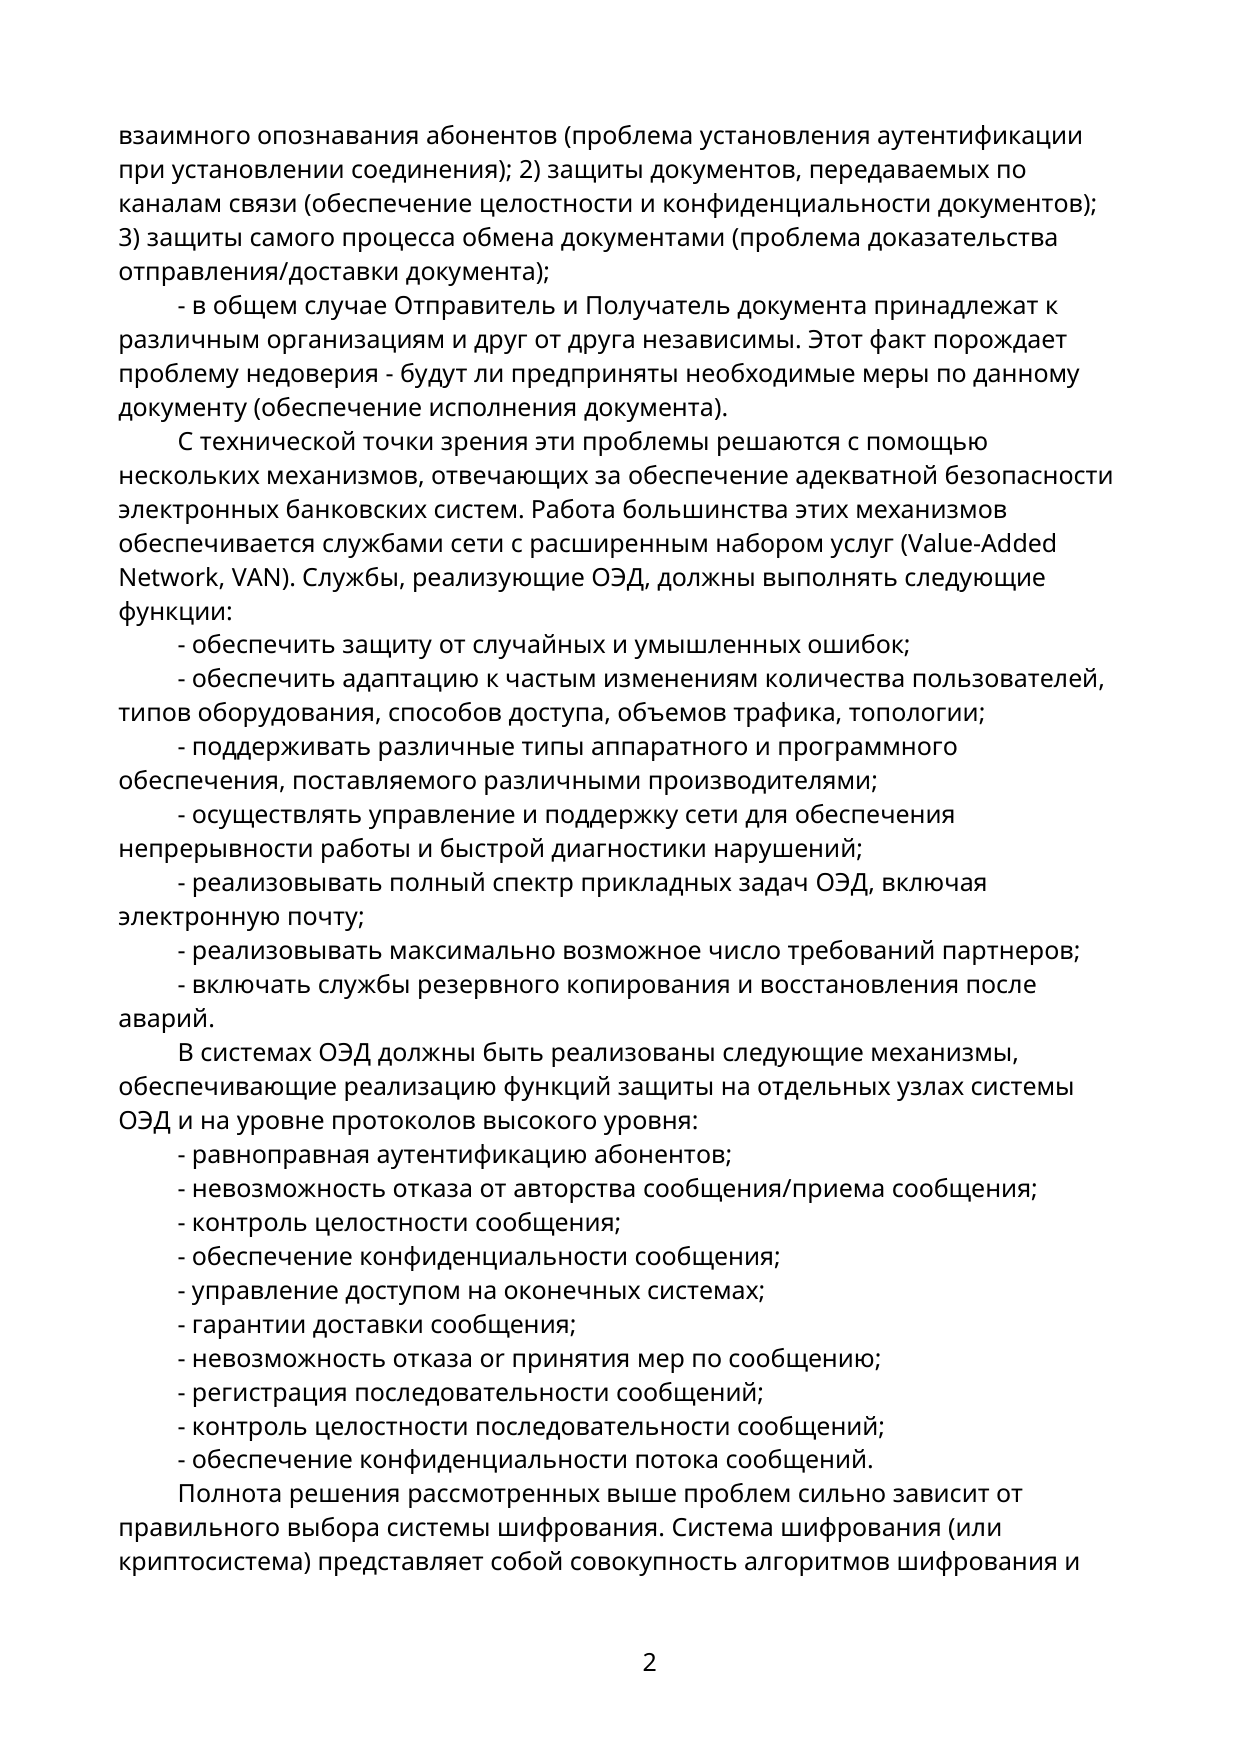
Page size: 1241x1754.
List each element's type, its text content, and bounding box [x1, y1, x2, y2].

text - включать службы резервного копирования и восстановления после аварий. [118, 967, 1122, 1035]
text - контроль целостности последовательности сообщений; [118, 1408, 1122, 1442]
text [118, 1476, 1122, 1578]
text С технической точки зрения эти проблемы решаются с помощью нескольких механизмов, отвечающих за обеспечение адекватной безопасности электронных банковских систем. Работа большинства этих механизмов обеспечивается службами сети с расширенным набором услуг (Value-Added Network, VAN). Службы, реализующие ОЭД, должны выполнять следующие функции: [118, 424, 1122, 627]
text - обеспечение конфиденциальности потока сообщений. [118, 1442, 1122, 1476]
text - осуществлять управление и поддержку сети для обеспечения непрерывности работы и быстрой диагностики нарушений; [118, 797, 1122, 865]
text - обеспечить защиту от случайных и умышленных ошибок; [118, 627, 1122, 661]
text - невозможность отказа от авторства сообщения/приема сообщения; [118, 1171, 1122, 1205]
text - обеспечение конфиденциальности сообщения; [118, 1239, 1122, 1273]
text - гарантии доставки сообщения; [118, 1307, 1122, 1341]
text - контроль целостности сообщения; [118, 1205, 1122, 1239]
text - управление доступом на оконечных системах; [118, 1273, 1122, 1307]
text - поддерживать различные типы аппаратного и программного обеспечения, поставляемого различными производителями; [118, 729, 1122, 797]
text - регистрация последовательности сообщений; [118, 1374, 1122, 1408]
text - реализовывать полный спектр прикладных задач ОЭД, включая электронную почту; [118, 865, 1122, 933]
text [118, 118, 1122, 288]
text - в общем случае Отправитель и Получатель документа принадлежат к различным организациям и друг от друга независимы. Этот факт порождает проблему недоверия - будут ли предприняты необходимые меры по данному документу (обеспечение исполнения документа). [118, 288, 1122, 424]
text - реализовывать максимально возможное число требований партнеров; [118, 933, 1122, 967]
text - невозможность отказа or принятия мер по сообщению; [118, 1341, 1122, 1374]
text - равноправная аутентификацию абонентов; [118, 1137, 1122, 1171]
text В системах ОЭД должны быть реализованы следующие механизмы, обеспечивающие реализацию функций защиты на отдельных узлах системы ОЭД и на уровне протоколов высокого уровня: [118, 1035, 1122, 1137]
text - обеспечить адаптацию к частым изменениям количества пользователей, типов оборудования, способов доступа, объемов трафика, топологии; [118, 661, 1122, 729]
